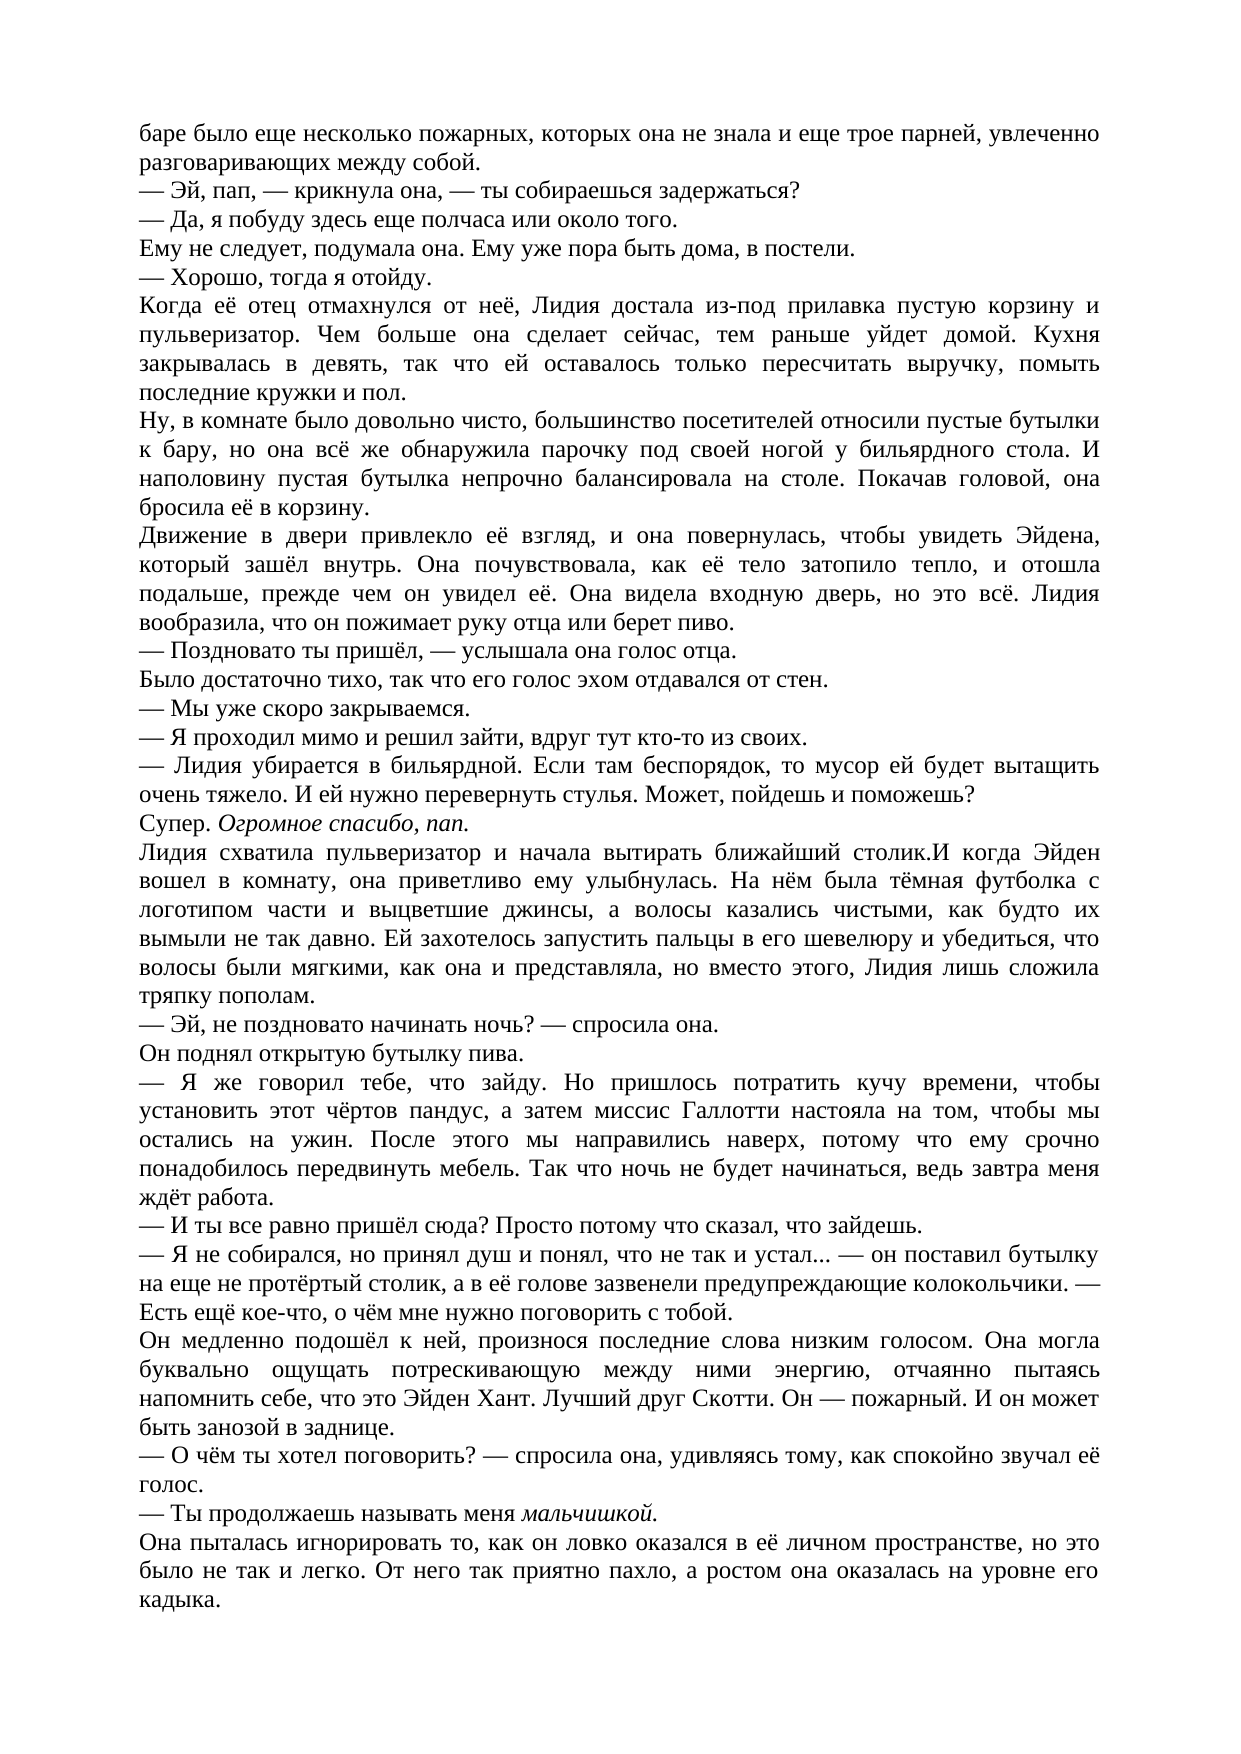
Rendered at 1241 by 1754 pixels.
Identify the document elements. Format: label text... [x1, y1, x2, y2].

text — Ты продолжаешь называть меня мальчишкой. [139, 1498, 1101, 1527]
text — Я не собирался, но принял душ и понял, что не так и устал... — он поставил бутылку на еще не протёртый столик, а в её голове зазвенели предупреждающие колокольчики. — Есть ещё кое-что, о чём мне нужно поговорить с тобой. [139, 1239, 1101, 1326]
text Когда её отец отмахнулся от неё, Лидия достала из-под прилавка пустую корзину и пульверизатор. Чем больше она сделает сейчас, тем раньше уйдет домой. Кухня закрывалась в девять, так что ей оставалось только пересчитать выручку, помыть последние кружки и пол. [139, 291, 1101, 406]
text Супер. Огромное спасибо, пап. [139, 808, 1101, 837]
text Движение в двери привлекло её взгляд, и она повернулась, чтобы увидеть Эйдена, который зашёл внутрь. Она почувствовала, как её тело затопило тепло, и отошла подальше, прежде чем он увидел её. Она видела входную дверь, но это всё. Лидия вообразила, что он пожимает руку отца или берет пиво. [139, 521, 1101, 636]
text — И ты все равно пришёл сюда? Просто потому что сказал, что зайдешь. [139, 1211, 1101, 1239]
text — Лидия убирается в бильярдной. Если там беспорядок, то мусор ей будет вытащить очень тяжело. И ей нужно перевернуть стулья. Может, пойдешь и поможешь? [139, 751, 1101, 808]
text Было достаточно тихо, так что его голос эхом отдавался от стен. [139, 664, 1101, 693]
text — Я же говорил тебе, что зайду. Но пришлось потратить кучу времени, чтобы установить этот чёртов пандус, а затем миссис Галлотти настояла на том, чтобы мы остались на ужин. После этого мы направились наверх, потому что ему срочно понадобилось передвинуть мебель. Так что ночь не будет начинаться, ведь завтра меня ждёт работа. [139, 1067, 1101, 1211]
text Лидия схватила пульверизатор и начала вытирать ближайший столик.И когда Эйден вошел в комнату, она приветливо ему улыбнулась. На нём была тёмная футболка с логотипом части и выцветшие джинсы, а волосы казались чистыми, как будто их вымыли не так давно. Ей захотелось запустить пальцы в его шевелюру и убедиться, что волосы были мягкими, как она и представляла, но вместо этого, Лидия лишь сложила тряпку пополам. [139, 837, 1101, 1009]
text — Я проходил мимо и решил зайти, вдруг тут кто-то из своих. [139, 722, 1101, 751]
text — Мы уже скоро закрываемся. [139, 693, 1101, 722]
text Она пыталась игнорировать то, как он ловко оказался в её личном пространстве, но это было не так и легко. От него так приятно пахло, а ростом она оказалась на уровне его кадыка. [139, 1527, 1101, 1613]
text — Хорошо, тогда я отойду. [139, 262, 1101, 291]
text Он медленно подошёл к ней, произнося последние слова низким голосом. Она могла буквально ощущать потрескивающую между ними энергию, отчаянно пытаясь напомнить себе, что это Эйден Хант. Лучший друг Скотти. Он — пожарный. И он может быть занозой в заднице. [139, 1326, 1101, 1441]
text Он поднял открытую бутылку пива. [139, 1038, 1101, 1067]
text — Эй, пап, — крикнула она, — ты собираешься задержаться? [139, 176, 1101, 204]
text — Да, я побуду здесь еще полчаса или около того. [139, 204, 1101, 233]
text — Эй, не поздновато начинать ночь? — спросила она. [139, 1009, 1101, 1038]
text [139, 118, 1101, 176]
text — Поздновато ты пришёл, — услышала она голос отца. [139, 636, 1101, 664]
text Ну, в комнате было довольно чисто, большинство посетителей относили пустые бутылки к бару, но она всё же обнаружила парочку под своей ногой у бильярдного стола. И наполовину пустая бутылка непрочно балансировала на столе. Покачав головой, она бросила её в корзину. [139, 406, 1101, 521]
text Ему не следует, подумала она. Ему уже пора быть дома, в постели. [139, 233, 1101, 262]
text — О чём ты хотел поговорить? — спросила она, удивляясь тому, как спокойно звучал её голос. [139, 1441, 1101, 1498]
